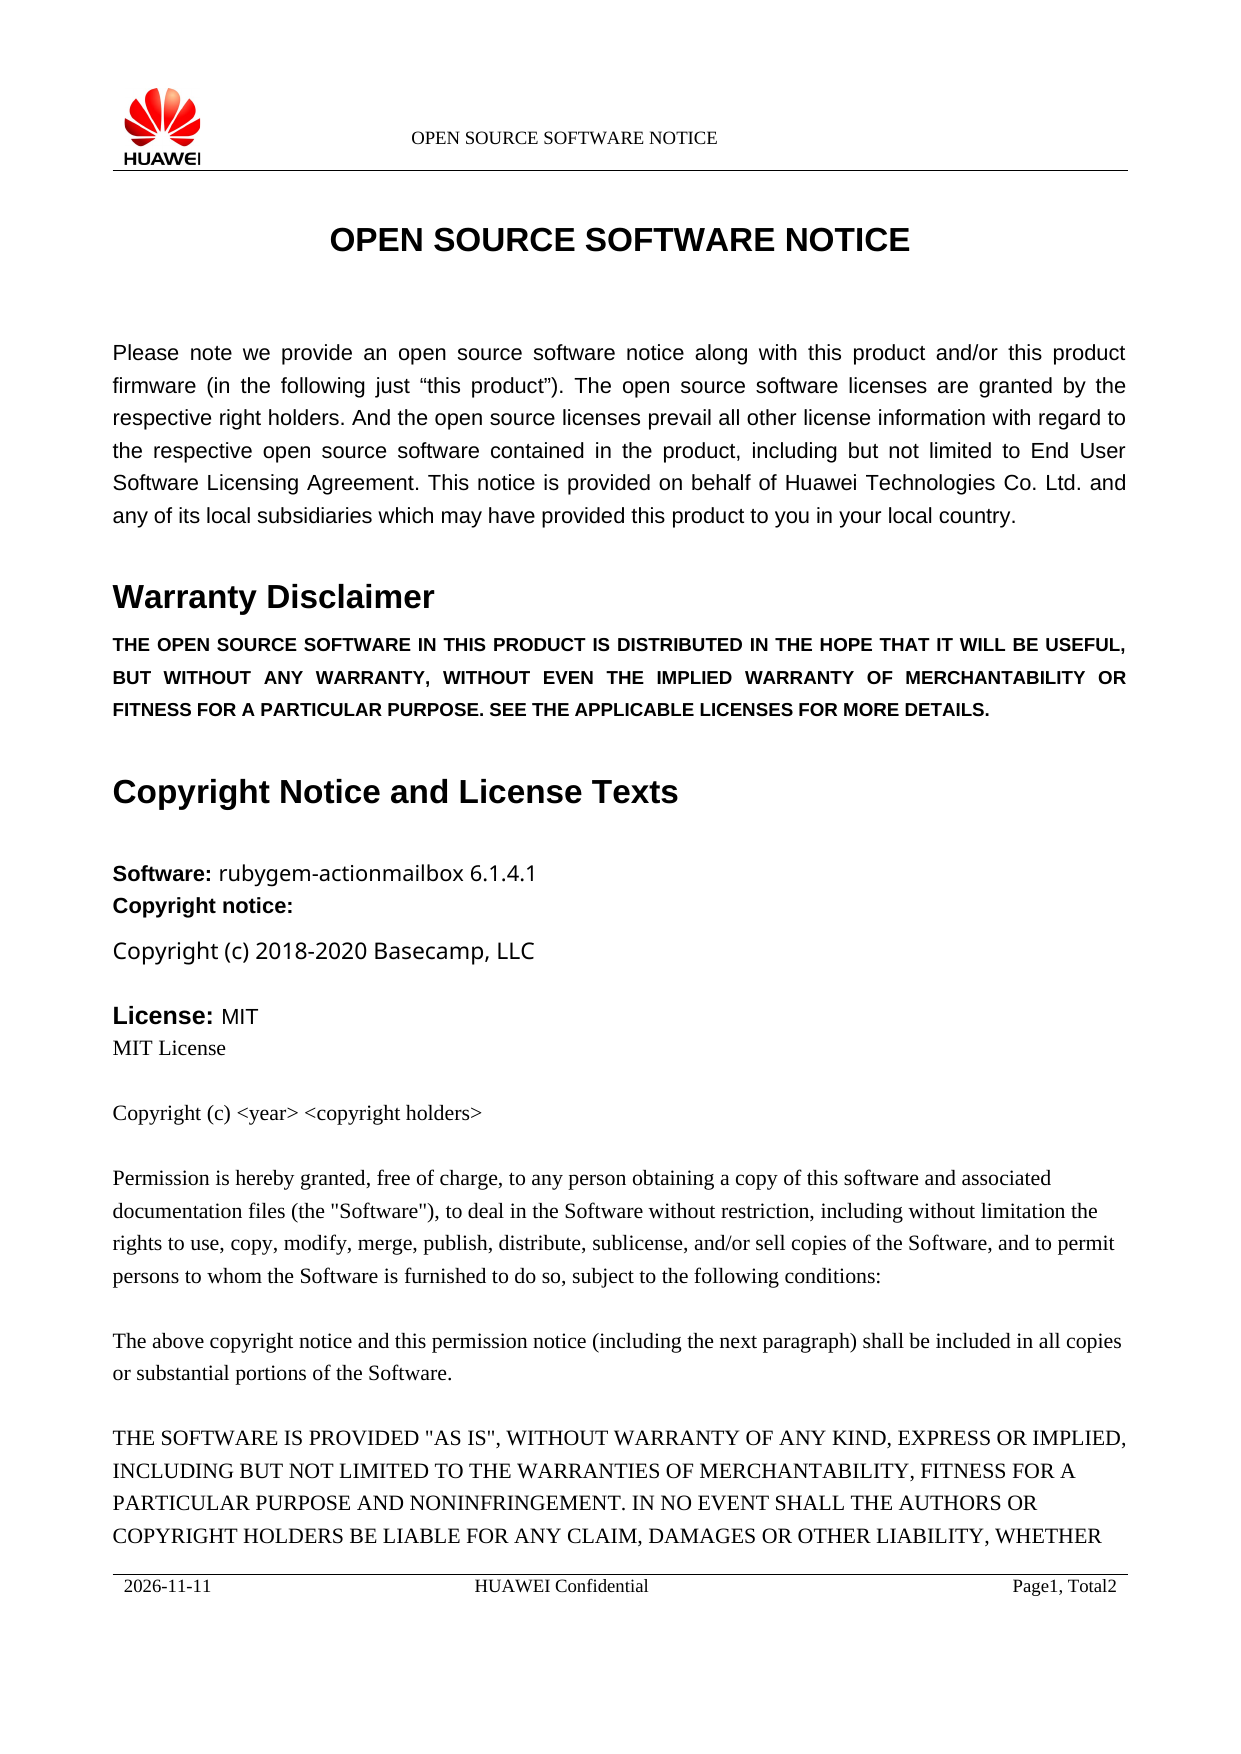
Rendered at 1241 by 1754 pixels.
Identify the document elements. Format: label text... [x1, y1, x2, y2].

text Copyright notice: [112, 889, 1128, 921]
text The open source software in this product is distributed in the hope that it will be useful, but WITHOUT ANY WARRANTY, without even the implied warranty of MERCHANTABILITY or FITNESS FOR A PARTICULAR PURPOSE. See the applicable licenses for more details. [112, 629, 1128, 726]
text Warranty Disclaimer [112, 564, 1128, 629]
text License: MIT [112, 999, 1128, 1031]
text Copyright (c) 2018-2020 Basecamp, LLC [112, 934, 1128, 999]
picture [124, 88, 201, 165]
title Software: rubygem-actionmailbox 6.1.4.1 [112, 856, 1128, 889]
text OPEN SOURCE SOFTWARE NOTICE [112, 206, 1128, 271]
text Copyright Notice and License Texts [112, 759, 1128, 824]
text Please note we provide an open source software notice along with this product and/or this product firmware (in the following just “this product”). The open source software licenses are granted by the respective right holders. And the open source licenses prevail all other license information with regard to the respective open source software contained in the product, including but not limited to End User Software Licensing Agreement. This notice is provided on behalf of Huawei Technologies Co. Ltd. and any of its local subsidiaries which may have provided this product to you in your local country. [112, 336, 1128, 531]
